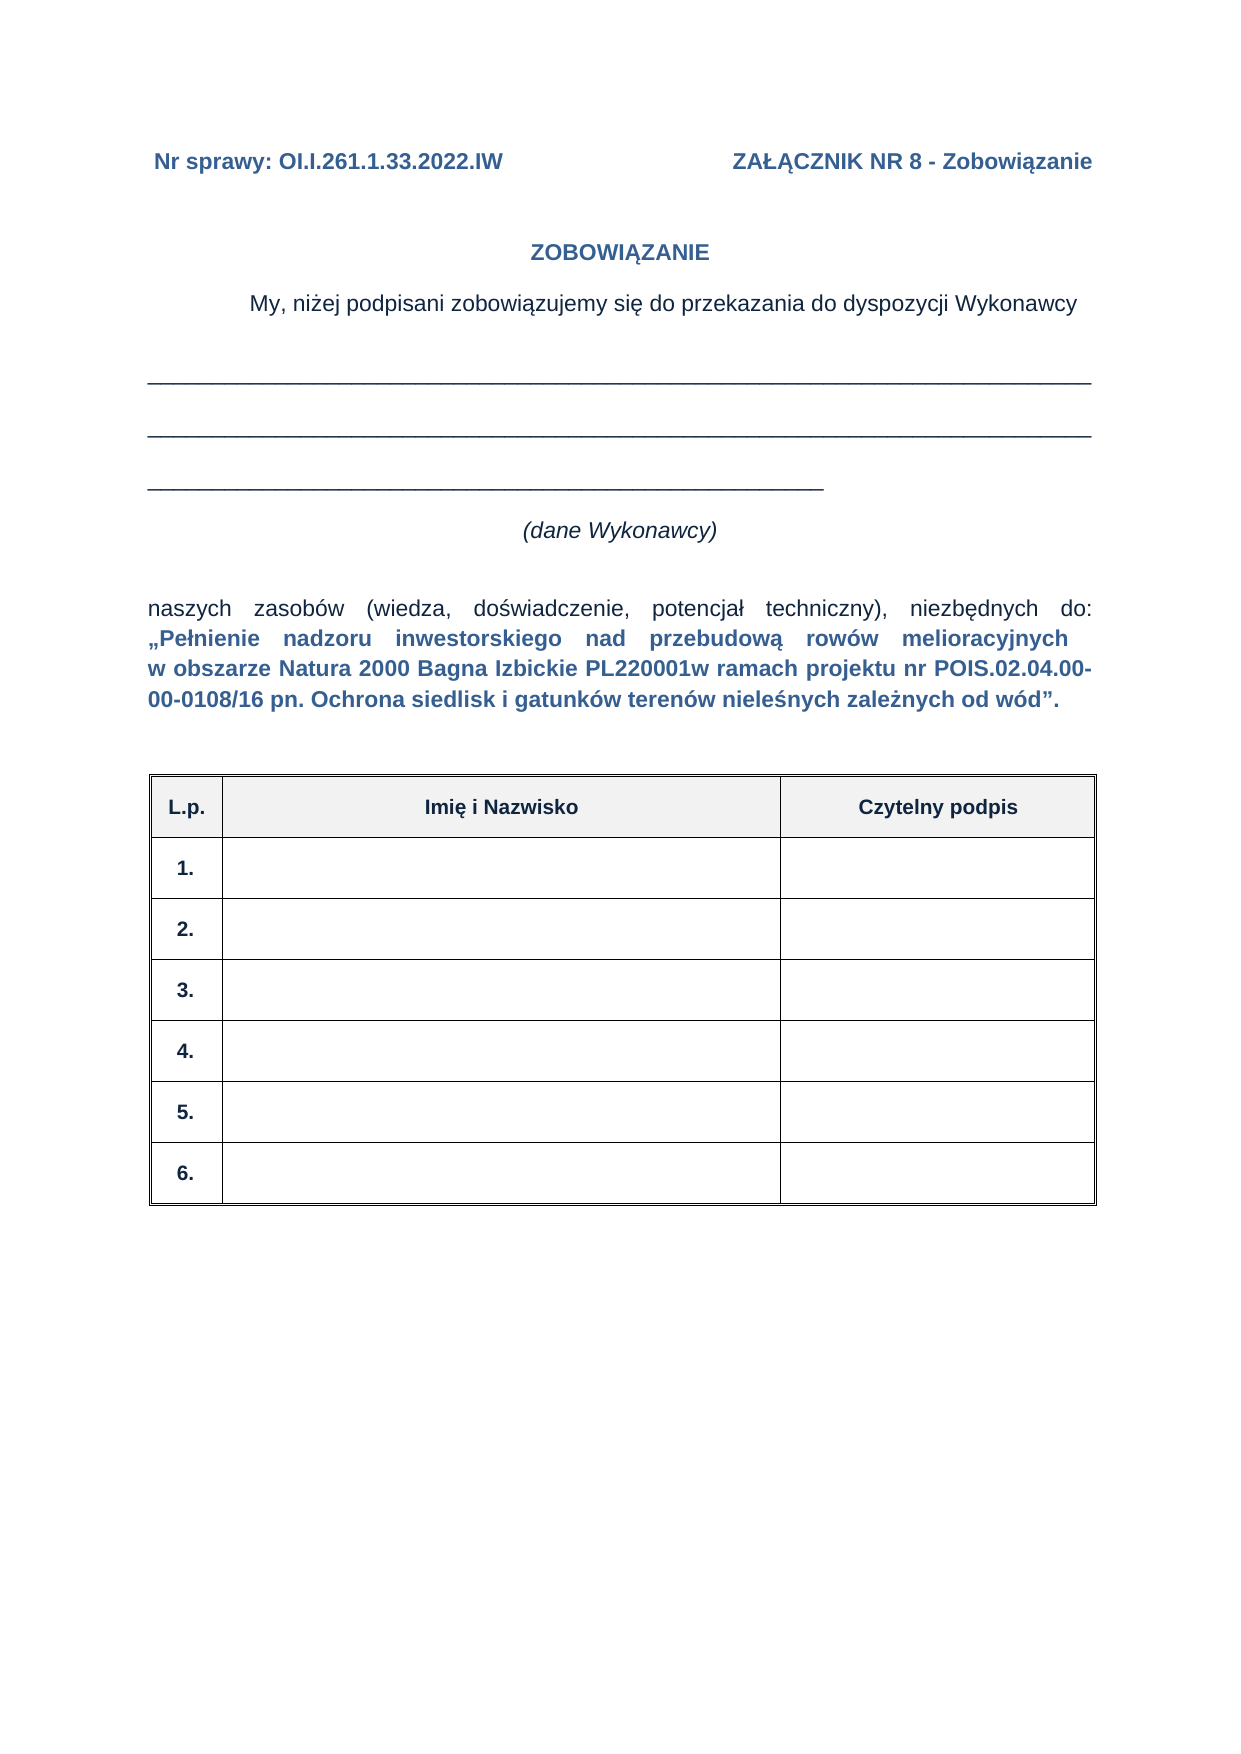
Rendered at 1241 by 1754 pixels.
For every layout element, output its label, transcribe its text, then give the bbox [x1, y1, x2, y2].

text My, niżej podpisani zobowiązujemy się do przekazania do dyspozycji Wykonawcy [148, 290, 1093, 317]
table_cell [152, 1143, 222, 1203]
table_cell [223, 1082, 780, 1142]
table_cell [223, 1143, 780, 1203]
text (dane Wykonawcy) [148, 517, 1093, 543]
table_header L.p. [152, 777, 222, 837]
table_cell [152, 1021, 222, 1081]
table_header Imię i Nazwisko [223, 777, 780, 837]
table_cell [781, 838, 1094, 898]
table_cell [781, 960, 1094, 1020]
text naszych zasobów (wiedza, doświadczenie, potencjał techniczny), niezbędnych do: „Pełnienie nadzoru inwestorskiego nad przebudową rowów melioracyjnych w obszarze Natura 2000 Bagna Izbickie PL220001w ramach projektu nr POIS.02.04.00-00-0108/16 pn. Ochrona siedlisk i gatunków terenów nieleśnych zależnych od wód”. [148, 595, 1093, 712]
table_cell [781, 899, 1094, 959]
table_cell [152, 1082, 222, 1142]
table_cell [781, 1021, 1094, 1081]
table_cell [152, 838, 222, 898]
table_cell [223, 838, 780, 898]
table_cell [781, 1143, 1094, 1203]
table_cell [152, 960, 222, 1020]
subtitle Nr sprawy: OI.I.261.1.33.2022.IW ZAŁĄCZNIK NR 8 - Zobowiązanie [148, 148, 1093, 174]
table_cell [223, 960, 780, 1020]
table_header Czytelny podpis [781, 777, 1094, 837]
text _________________________________________________________________________________________________________________________________________________________________________________________________________ [148, 359, 1093, 491]
table_cell [152, 899, 222, 959]
table_cell [781, 1082, 1094, 1142]
text ZOBOWIĄZANIE [148, 238, 1093, 265]
table_cell [223, 899, 780, 959]
table_cell [223, 1021, 780, 1081]
